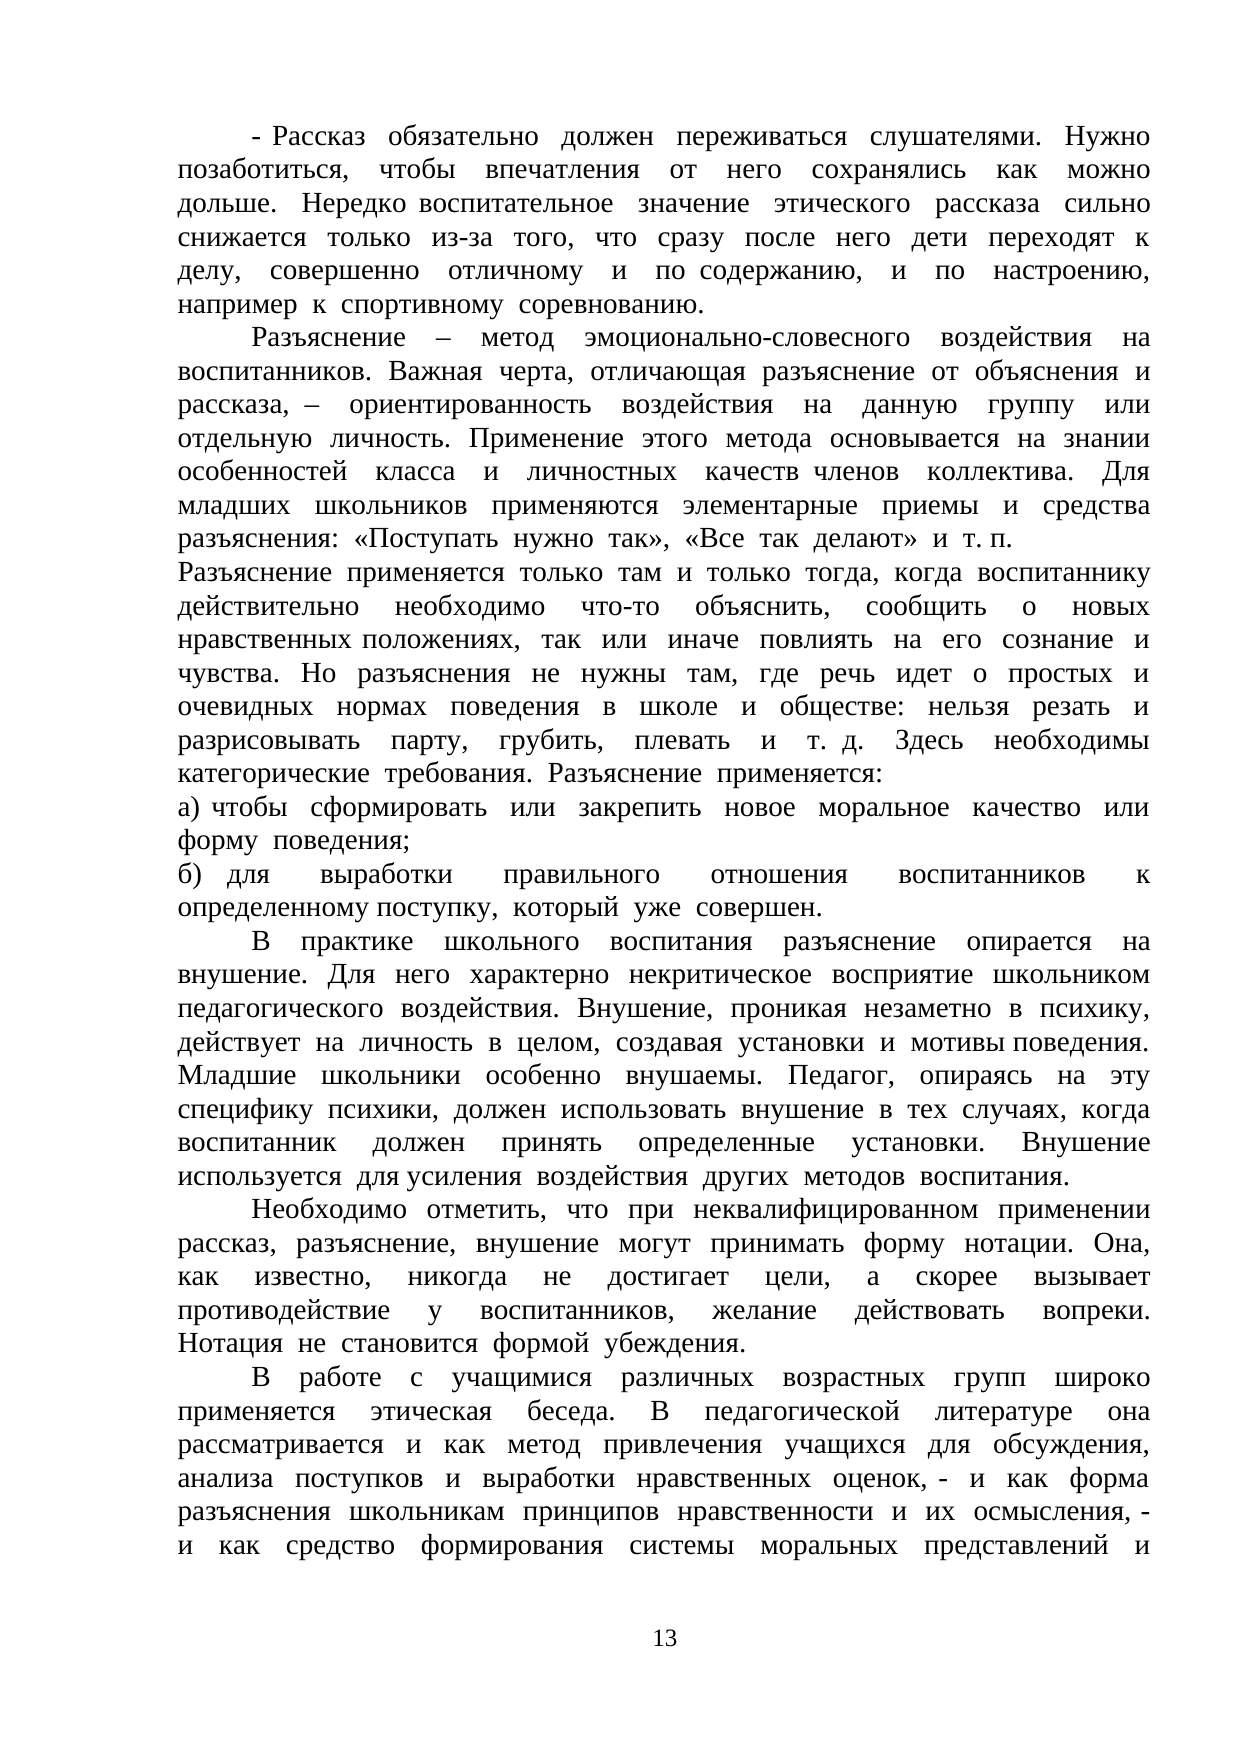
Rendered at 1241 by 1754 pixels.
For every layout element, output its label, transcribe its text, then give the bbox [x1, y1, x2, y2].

text Разъяснение – метод эмоционально-словесного воздействия на воспитанников. Важная черта, отличающая разъяснение от объяснения и рассказа, – ориентированность воздействия на данную группу или отдельную личность. Применение этого метода основывается на знании особенностей класса и личностных качеств членов коллектива. Для младших школьников применяются элементарные приемы и средства разъяснения: «Поступать нужно так», «Все так делают» и т. п. [177, 319, 1152, 554]
text б) для выработки правильного отношения воспитанников к определенному поступку, который уже совершен. [177, 856, 1152, 923]
text Разъяснение применяется только там и только тогда, когда воспитаннику действительно необходимо что-то объяснить, сообщить о новых нравственных положениях, так или иначе повлиять на его сознание и чувства. Но разъяснения не нужны там, где речь идет о простых и очевидных нормах поведения в школе и обществе: нельзя резать и разрисовывать парту, грубить, плевать и т. д. Здесь необходимы категорические требования. Разъяснение применяется: [177, 554, 1152, 789]
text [177, 1359, 1152, 1560]
text а) чтобы сформировать или закрепить новое моральное качество или форму поведения; [177, 789, 1152, 856]
text - Рассказ обязательно должен переживаться слушателями. Нужно позаботиться, чтобы впечатления от него сохранялись как можно дольше. Нередко воспитательное значение этического рассказа сильно снижается только из-за того, что сразу после него дети переходят к делу, совершенно отличному и по содержанию, и по настроению, например к спортивному соревнованию. [177, 118, 1152, 319]
text В практике школьного воспитания разъяснение опирается на внушение. Для него характерно некритическое восприятие школьником педагогического воздействия. Внушение, проникая незаметно в психику, действует на личность в целом, создавая установки и мотивы поведения. Младшие школьники особенно внушаемы. Педагог, опираясь на эту специфику психики, должен использовать внушение в тех случаях, когда воспитанник должен принять определенные установки. Внушение используется для усиления воздействия других методов воспитания. [177, 923, 1152, 1191]
text Необходимо отметить, что при неквалифицированном применении рассказ, разъяснение, внушение могут принимать форму нотации. Она, как известно, никогда не достигает цели, а скорее вызывает противодействие у воспитанников, желание действовать вопреки. Нотация не становится формой убеждения. [177, 1191, 1152, 1359]
